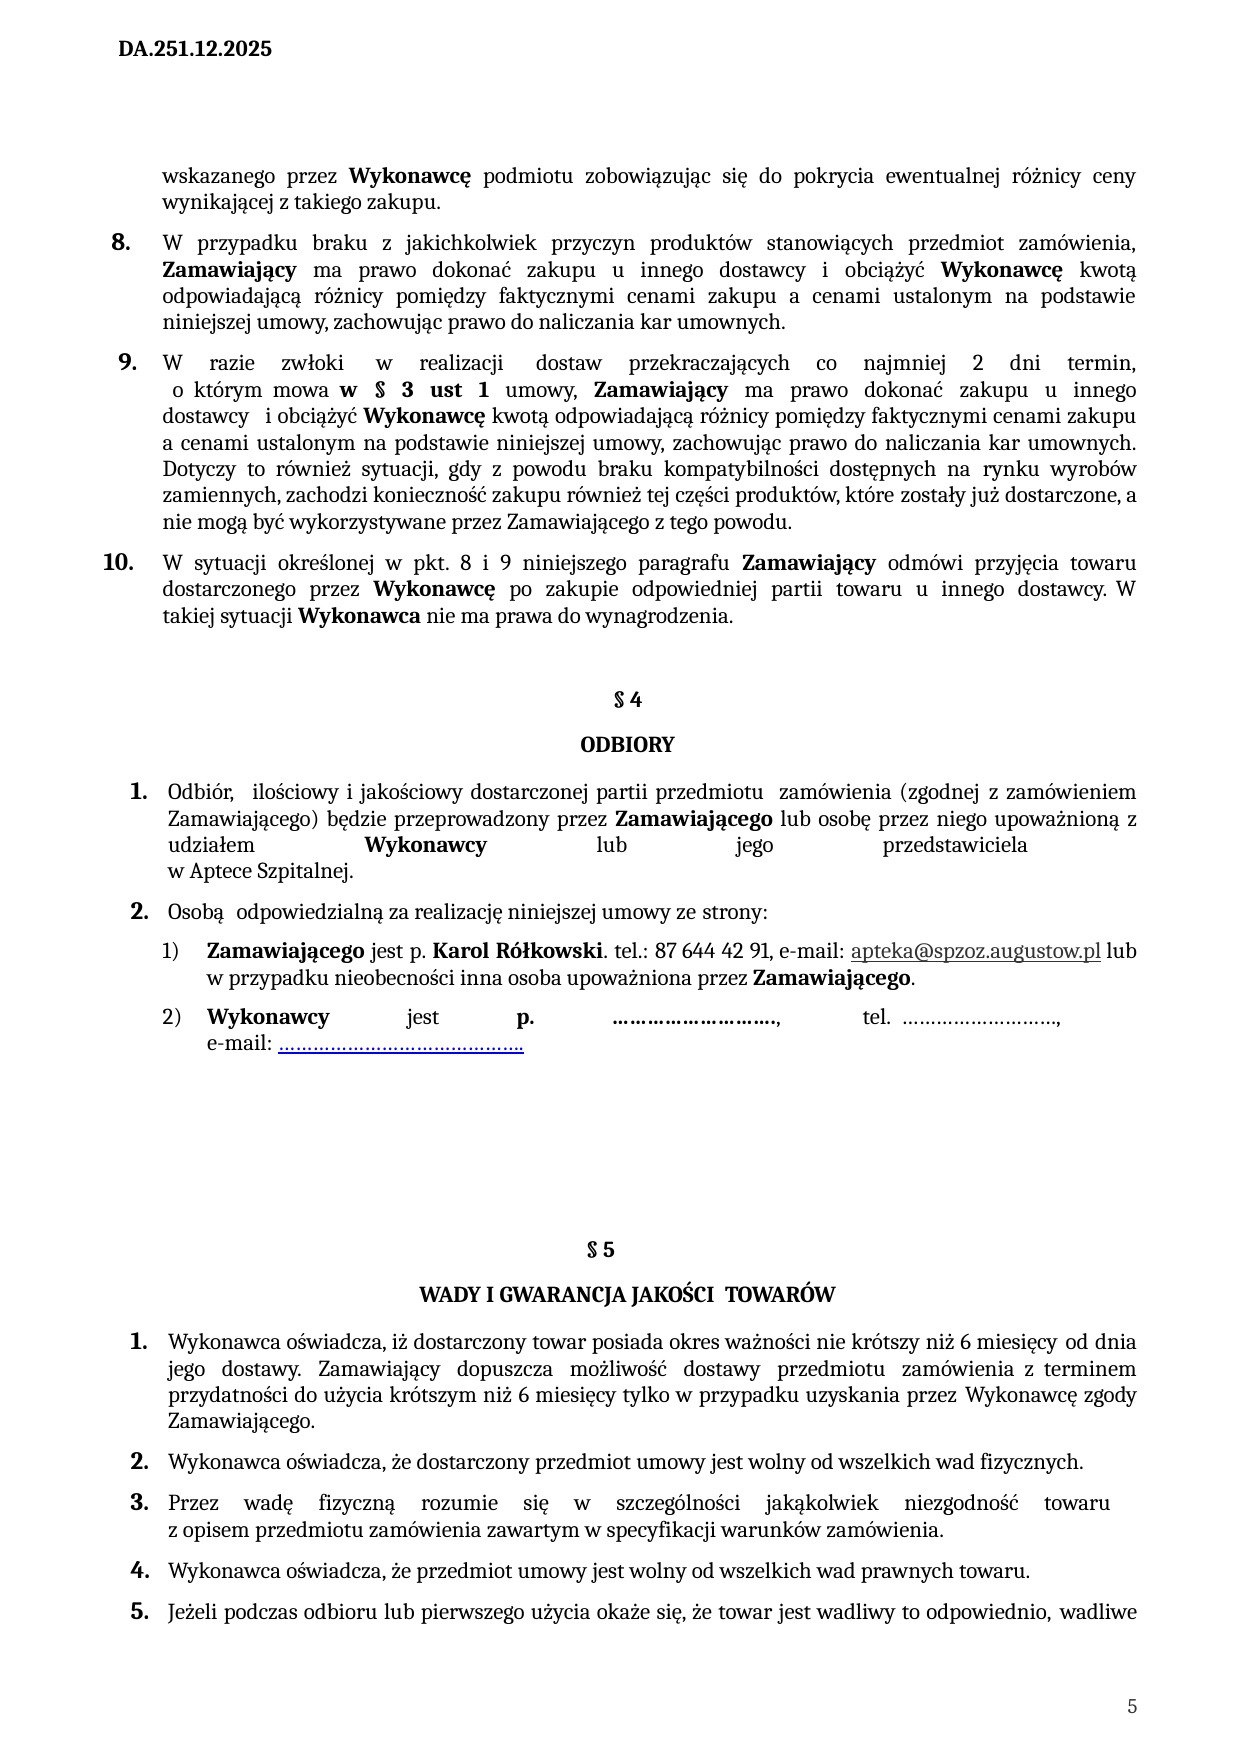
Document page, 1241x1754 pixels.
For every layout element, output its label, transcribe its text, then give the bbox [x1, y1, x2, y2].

list Wykonawca oświadcza, że przedmiot umowy jest wolny od wszelkich wad prawnych towaru. [130, 1556, 1137, 1585]
list Odbiór, ilościowy i jakościowy dostarczonej partii przedmiotu zamówienia (zgodnej z zamówieniem Zamawiającego) będzie przeprowadzony przez Zamawiającego lub osobę przez niego upoważnioną z udziałem Wykonawcy lub jego przedstawiciela w Aptece Szpitalnej. [130, 777, 1137, 884]
list Wykonawca oświadcza, iż dostarczony towar posiada okres ważności nie krótszy niż 6 miesięcy od dnia jego dostawy. Zamawiający dopuszcza możliwość dostawy przedmiotu zamówienia z terminem przydatności do użycia krótszym niż 6 miesięcy tylko w przypadku uzyskania przez Wykonawcę zgody Zamawiającego. [130, 1327, 1137, 1434]
list W razie zwłoki w realizacji dostaw przekraczających co najmniej 2 dni termin, o którym mowa w § 3 ust 1 umowy, Zamawiający ma prawo dokonać zakupu u innego dostawcy i obciążyć Wykonawcę kwotą odpowiadającą różnicy pomiędzy faktycznymi cenami zakupu a cenami ustalonym na podstawie niniejszej umowy, zachowując prawo do naliczania kar umownych. Dotyczy to również sytuacji, gdy z powodu braku kompatybilności dostępnych na rynku wyrobów zamiennych, zachodzi konieczność zakupu również tej części produktów, które zostały już dostarczone, a nie mogą być wykorzystywane przez Zamawiającego z tego powodu. [118, 348, 1137, 535]
text ODBIORY [118, 732, 1137, 758]
list Przez wadę fizyczną rozumie się w szczególności jakąkolwiek niezgodność towaru z opisem przedmiotu zamówienia zawartym w specyfikacji warunków zamówienia. [130, 1488, 1137, 1543]
list W sytuacji określonej w pkt. 8 i 9 niniejszego paragrafu Zamawiający odmówi przyjęcia towaru dostarczonego przez Wykonawcę po zakupie odpowiedniej partii towaru u innego dostawcy. W takiej sytuacji Wykonawca nie ma prawa do wynagrodzenia. [103, 547, 1137, 629]
list W przypadku braku z jakichkolwiek przyczyn produktów stanowiących przedmiot zamówienia, Zamawiający ma prawo dokonać zakupu u innego dostawcy i obciążyć Wykonawcę kwotą odpowiadającą różnicy pomiędzy faktycznymi cenami zakupu a cenami ustalonym na podstawie niniejszej umowy, zachowując prawo do naliczania kar umownych. [111, 228, 1137, 336]
text § 4 [118, 686, 1137, 713]
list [130, 1597, 1137, 1626]
text § 5 [586, 1237, 1137, 1263]
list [111, 162, 1137, 215]
list Osobą odpowiedzialną za realizację niniejszej umowy ze strony: [130, 897, 1137, 926]
list Zamawiającego jest p. Karol Rółkowski. tel.: 87 644 42 91, e-mail: apteka@spzoz.augustow.pl lub w przypadku nieobecności inna osoba upoważniona przez Zamawiającego. [162, 938, 1137, 991]
list Wykonawca oświadcza, że dostarczony przedmiot umowy jest wolny od wszelkich wad fizycznych. [130, 1447, 1137, 1476]
text WADy i gwarancja jakości towarów [118, 1282, 1137, 1308]
list Wykonawcy jest p. ………………………., tel. ………………………, e-mail: ……………………………………. [162, 1003, 1137, 1056]
